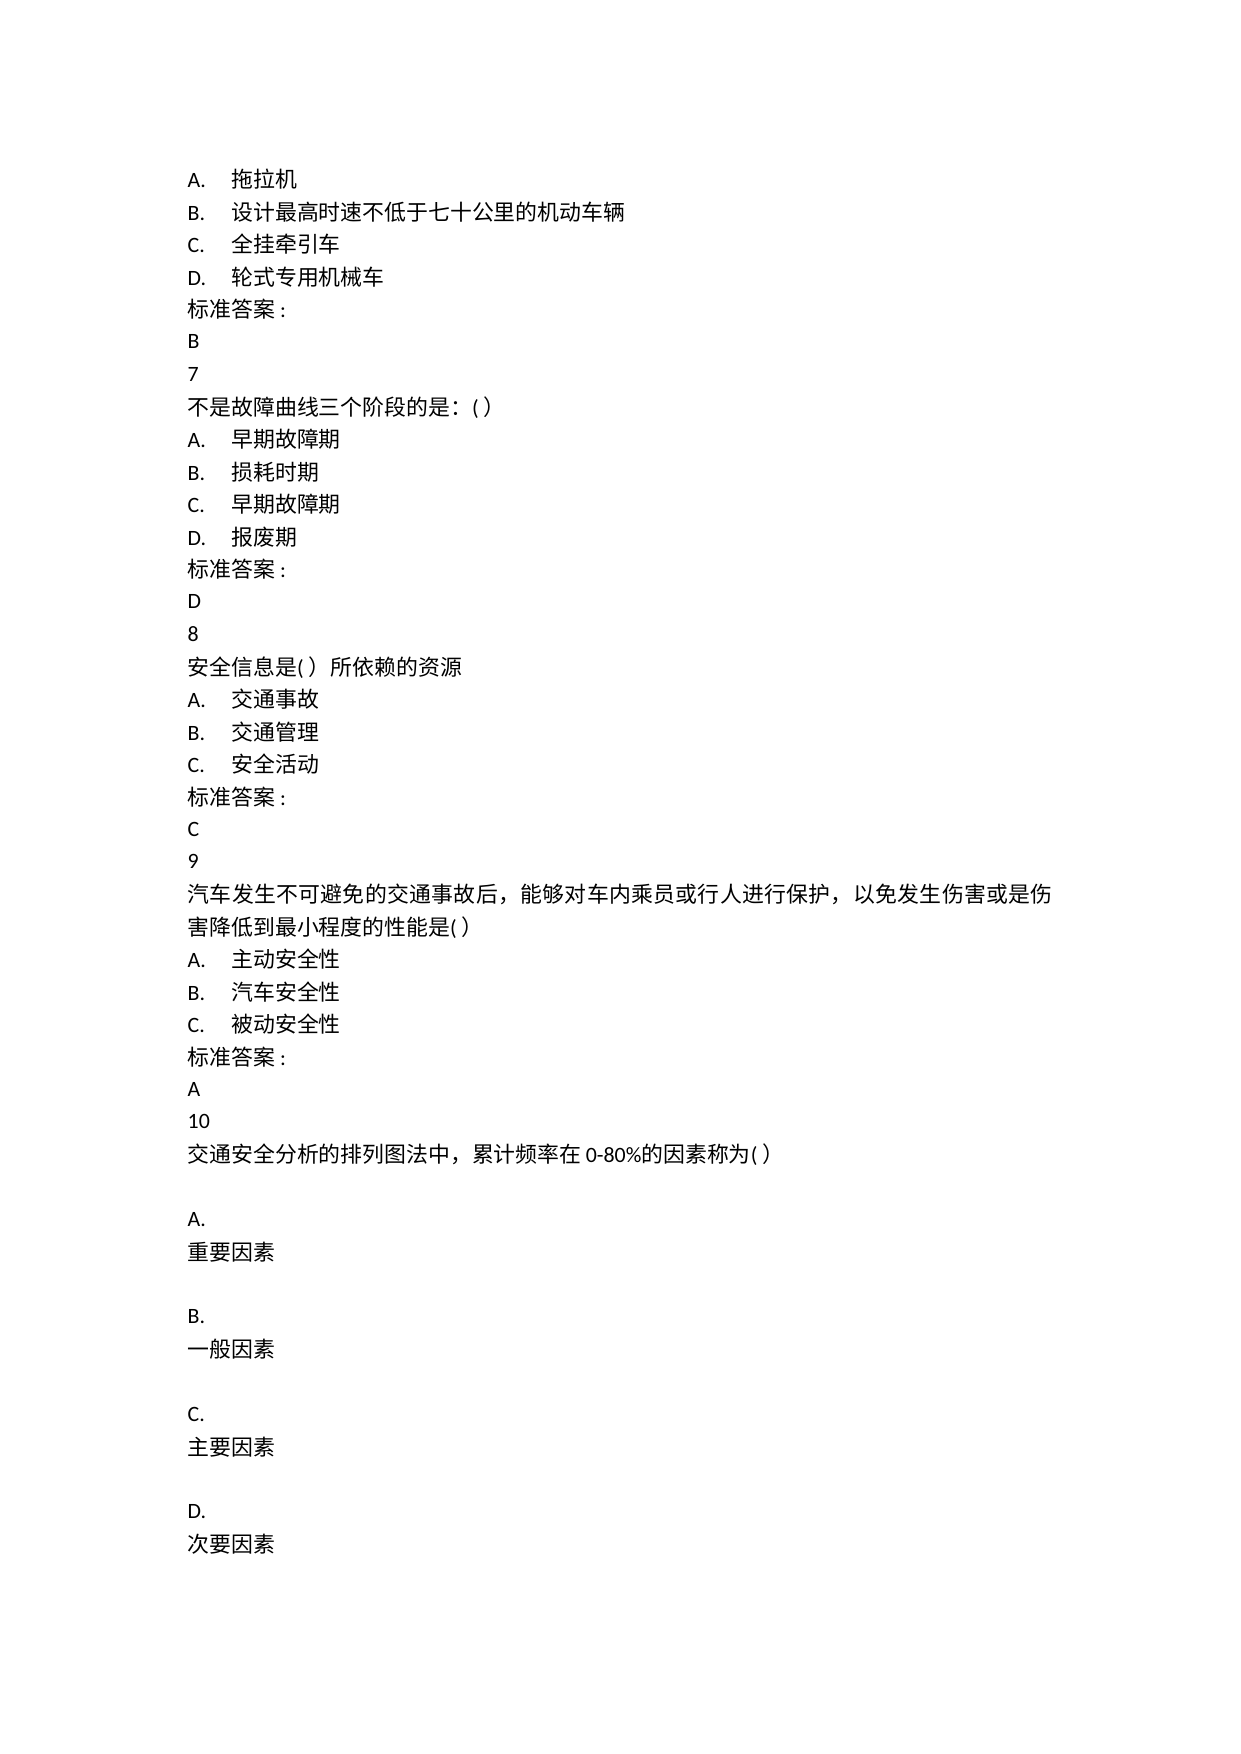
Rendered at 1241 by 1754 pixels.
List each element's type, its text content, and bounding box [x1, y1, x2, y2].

list A. 拖拉机 [187, 162, 1053, 194]
list D. 轮式专用机械车 [187, 259, 1053, 292]
list 标准答案 : [187, 552, 1053, 584]
list C. 早期故障期 [187, 487, 1053, 519]
list C. 全挂牵引车 [187, 227, 1053, 259]
list B. 设计最高时速不低于七十公里的机动车辆 [187, 194, 1053, 227]
list 安全信息是( ）所依赖的资源 [187, 649, 1053, 682]
list 10 [187, 1104, 1053, 1137]
list A [187, 1072, 1053, 1104]
list C [187, 812, 1053, 844]
list B. [187, 1299, 1053, 1332]
list 7 [187, 357, 1053, 389]
list D. [187, 1494, 1053, 1527]
list 主要因素 [187, 1429, 1053, 1462]
list 汽车发生不可避免的交通事故后，能够对车内乘员或行人进行保护，以免发生伤害或是伤害降低到最小程度的性能是( ） [187, 877, 1053, 942]
list 交通安全分析的排列图法中，累计频率在0-80%的因素称为( ） [187, 1137, 1053, 1169]
list A. 交通事故 [187, 682, 1053, 714]
list 一般因素 [187, 1332, 1053, 1364]
list D. 报废期 [187, 519, 1053, 552]
list B. 损耗时期 [187, 454, 1053, 487]
list C. 被动安全性 [187, 1007, 1053, 1039]
list B [187, 324, 1053, 357]
list 重要因素 [187, 1234, 1053, 1267]
list A. 主动安全性 [187, 942, 1053, 974]
list B. 汽车安全性 [187, 974, 1053, 1007]
list 标准答案 : [187, 779, 1053, 812]
list B. 交通管理 [187, 714, 1053, 747]
list 8 [187, 617, 1053, 649]
list A. [187, 1202, 1053, 1234]
list D [187, 584, 1053, 617]
list C. [187, 1397, 1053, 1429]
list 不是故障曲线三个阶段的是：( ） [187, 389, 1053, 422]
list 标准答案 : [187, 1039, 1053, 1072]
list 9 [187, 844, 1053, 877]
list A. 早期故障期 [187, 422, 1053, 454]
list 次要因素 [187, 1527, 1053, 1559]
list C. 安全活动 [187, 747, 1053, 779]
list 标准答案 : [187, 292, 1053, 324]
